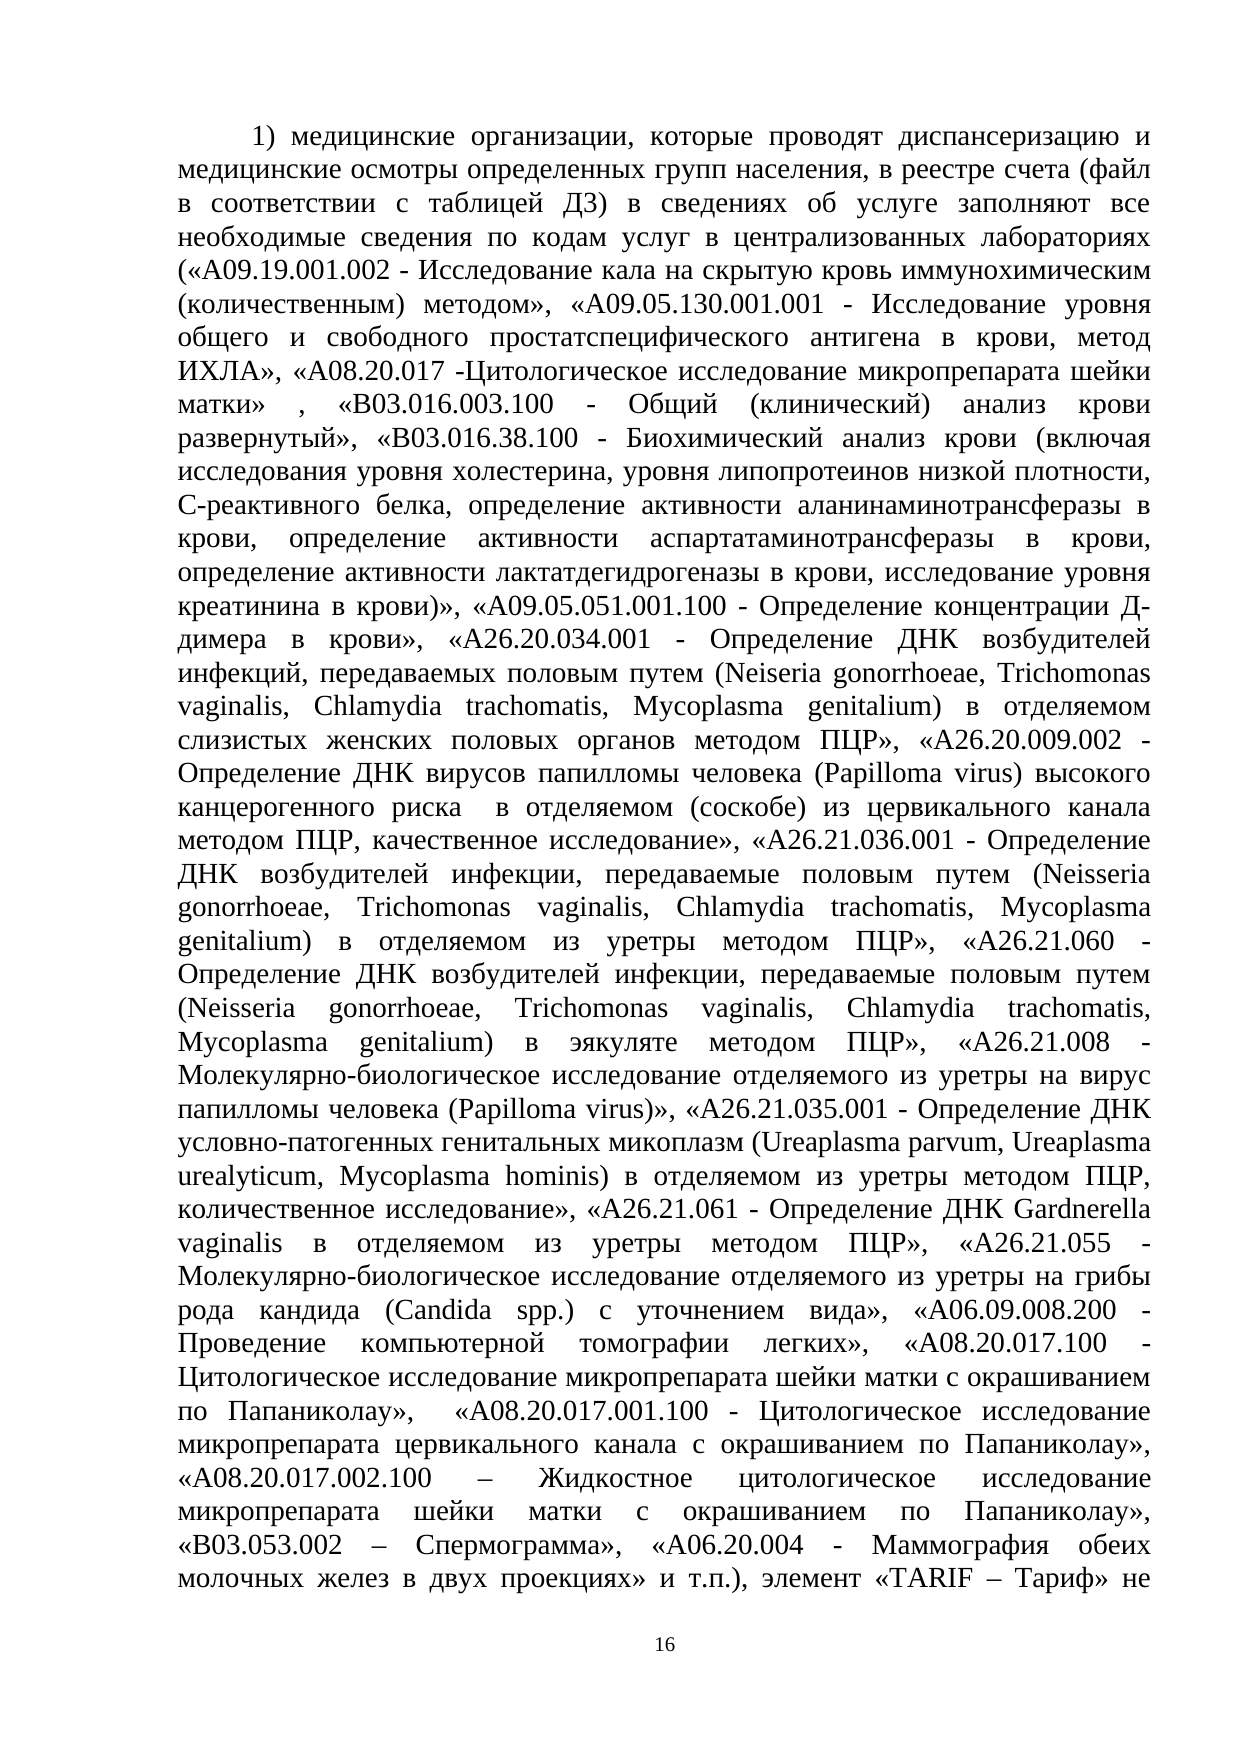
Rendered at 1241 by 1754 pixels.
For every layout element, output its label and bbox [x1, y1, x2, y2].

text [177, 118, 1152, 1594]
